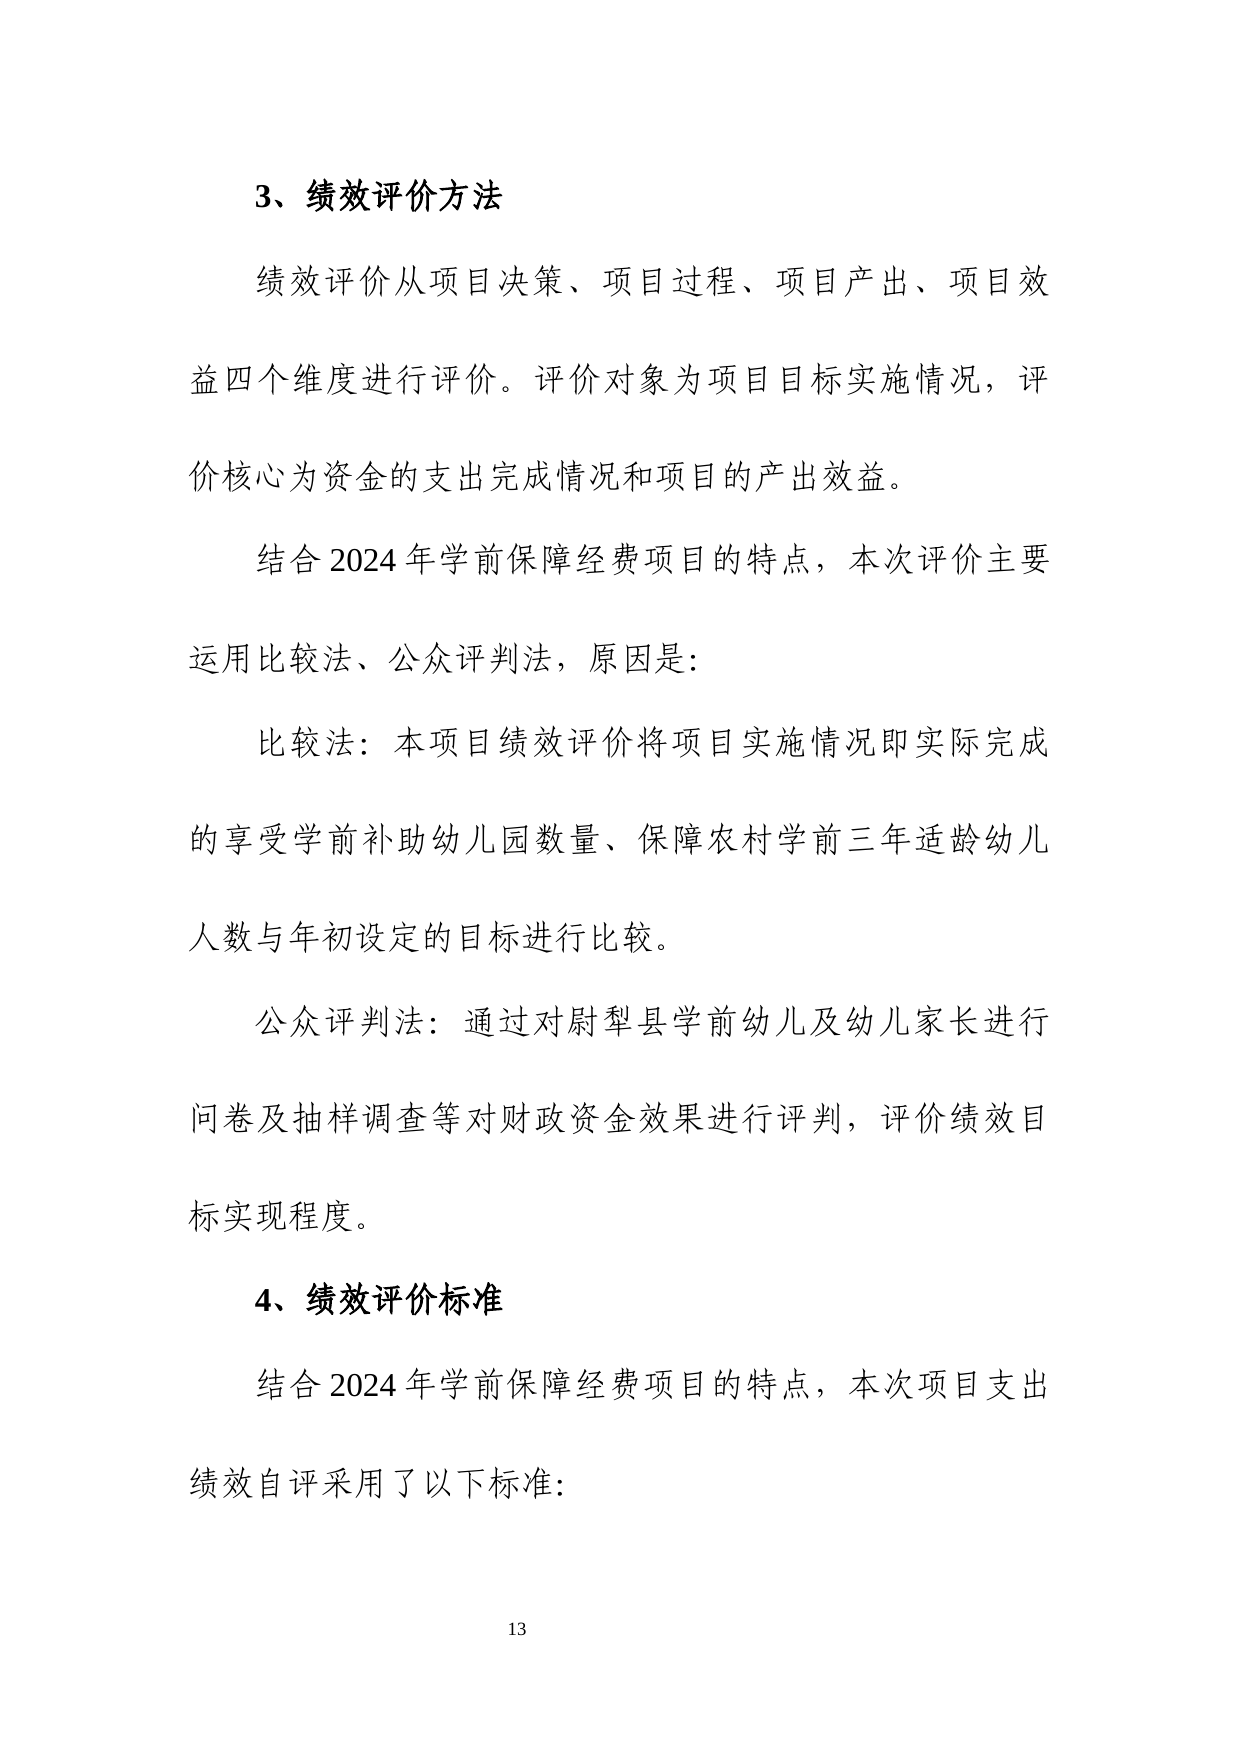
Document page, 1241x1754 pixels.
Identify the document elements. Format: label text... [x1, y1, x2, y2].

text 公众评判法：通过对尉犁县学前幼儿及幼儿家长进行问卷及抽样调查等对财政资金效果进行评判，评价绩效目标实现程度。 [187, 987, 1053, 1247]
text 结合2024年学前保障经费项目的特点，本次评价主要运用比较法、公众评判法，原因是： [187, 526, 1053, 689]
text 比较法：本项目绩效评价将项目实施情况即实际完成的享受学前补助幼儿园数量、保障农村学前三年适龄幼儿人数与年初设定的目标进行比较。 [187, 708, 1053, 968]
text 3、绩效评价方法 [187, 162, 1053, 227]
text 结合2024年学前保障经费项目的特点，本次项目支出绩效自评采用了以下标准： [187, 1351, 1053, 1513]
text 4、绩效评价标准 [187, 1266, 1053, 1331]
text 绩效评价从项目决策、项目过程、项目产出、项目效益四个维度进行评价。评价对象为项目目标实施情况，评价核心为资金的支出完成情况和项目的产出效益。 [187, 247, 1053, 507]
